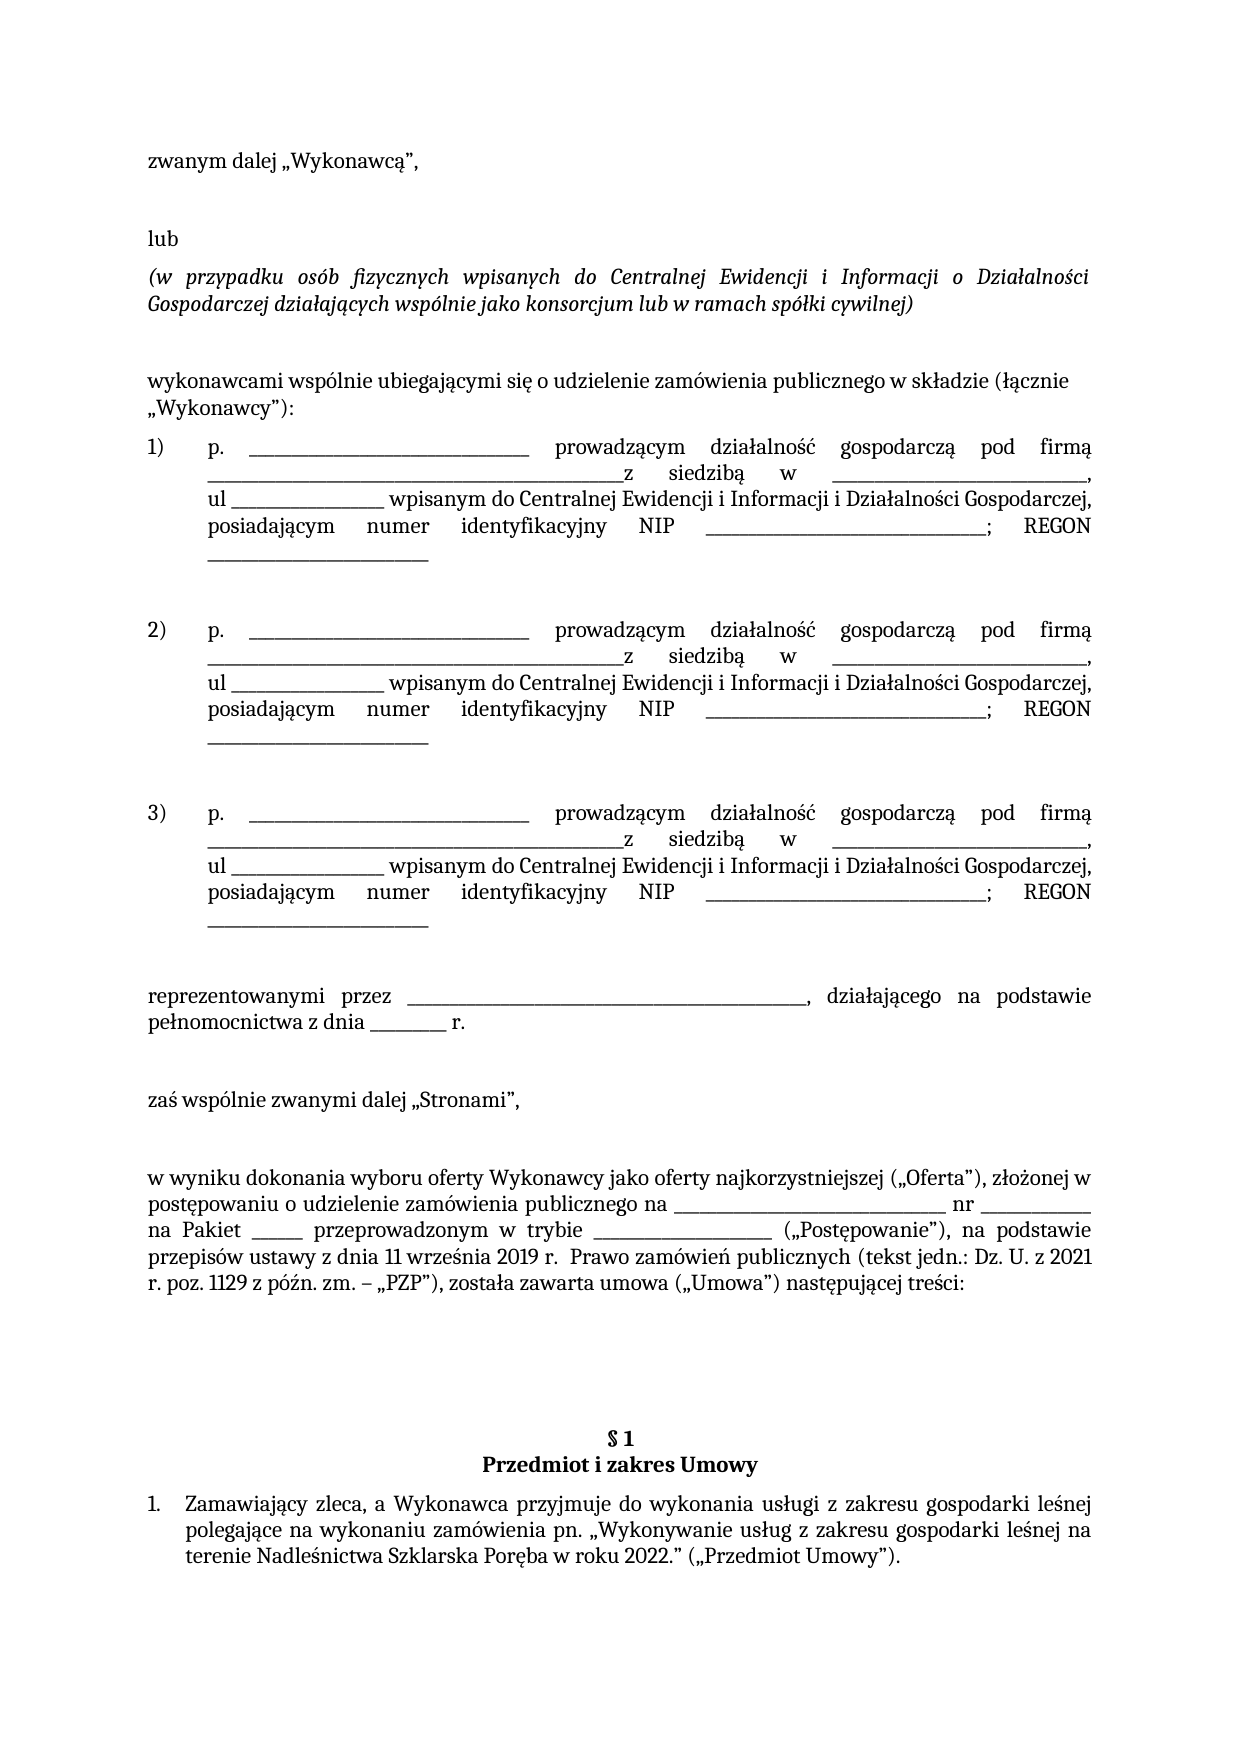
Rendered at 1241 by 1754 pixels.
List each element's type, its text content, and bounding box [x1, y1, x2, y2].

text § 1 Przedmiot i zakres Umowy [148, 1425, 1093, 1478]
list Zamawiający zleca, a Wykonawca przyjmuje do wykonania usługi z zakresu gospodarki leśnej polegające na wykonaniu zamówienia pn. „Wykonywanie usług z zakresu gospodarki leśnej na terenie Nadleśnictwa Szklarska Poręba w roku 2022.” („Przedmiot Umowy”). [148, 1491, 1093, 1570]
text 3) p. _________________________________ prowadzącym działalność gospodarczą pod firmą _________________________________________________z siedzibą w ______________________________, ul __________________ wpisanym do Centralnej Ewidencji i Informacji i Działalności Gospodarczej, posiadającym numer identyfikacyjny NIP _________________________________; REGON __________________________ [148, 800, 1093, 931]
text reprezentowanymi przez _______________________________________________, działającego na podstawie pełnomocnictwa z dnia _________ r. [148, 983, 1093, 1036]
text w wyniku dokonania wyboru oferty Wykonawcy jako oferty najkorzystniejszej („Oferta”), złożonej w postępowaniu o udzielenie zamówienia publicznego na ________________________________ nr _____________ na Pakiet ______ przeprowadzonym w trybie _____________________ („Postępowanie”), na podstawie przepisów ustawy z dnia 11 września 2019 r. Prawo zamówień publicznych (tekst jedn.: Dz. U. z 2021 r. poz. 1129 z późn. zm. – „PZP”), została zawarta umowa („Umowa”) następującej treści: [148, 1164, 1093, 1296]
text lub [148, 225, 1093, 252]
text zaś wspólnie zwanymi dalej „Stronami”, [148, 1087, 1093, 1113]
text (w przypadku osób fizycznych wpisanych do Centralnej Ewidencji i Informacji o Działalności Gospodarczej działających wspólnie jako konsorcjum lub w ramach spółki cywilnej) [148, 264, 1093, 317]
text 2) p. _________________________________ prowadzącym działalność gospodarczą pod firmą _________________________________________________z siedzibą w ______________________________, ul __________________ wpisanym do Centralnej Ewidencji i Informacji i Działalności Gospodarczej, posiadającym numer identyfikacyjny NIP _________________________________; REGON __________________________ [148, 617, 1093, 748]
text 1) p. _________________________________ prowadzącym działalność gospodarczą pod firmą _________________________________________________z siedzibą w ______________________________, ul __________________ wpisanym do Centralnej Ewidencji i Informacji i Działalności Gospodarczej, posiadającym numer identyfikacyjny NIP _________________________________; REGON __________________________ [148, 433, 1093, 565]
text wykonawcami wspólnie ubiegającymi się o udzielenie zamówienia publicznego w składzie (łącznie „Wykonawcy”): [148, 368, 1093, 421]
text zwanym dalej „Wykonawcą”, [148, 148, 1093, 174]
